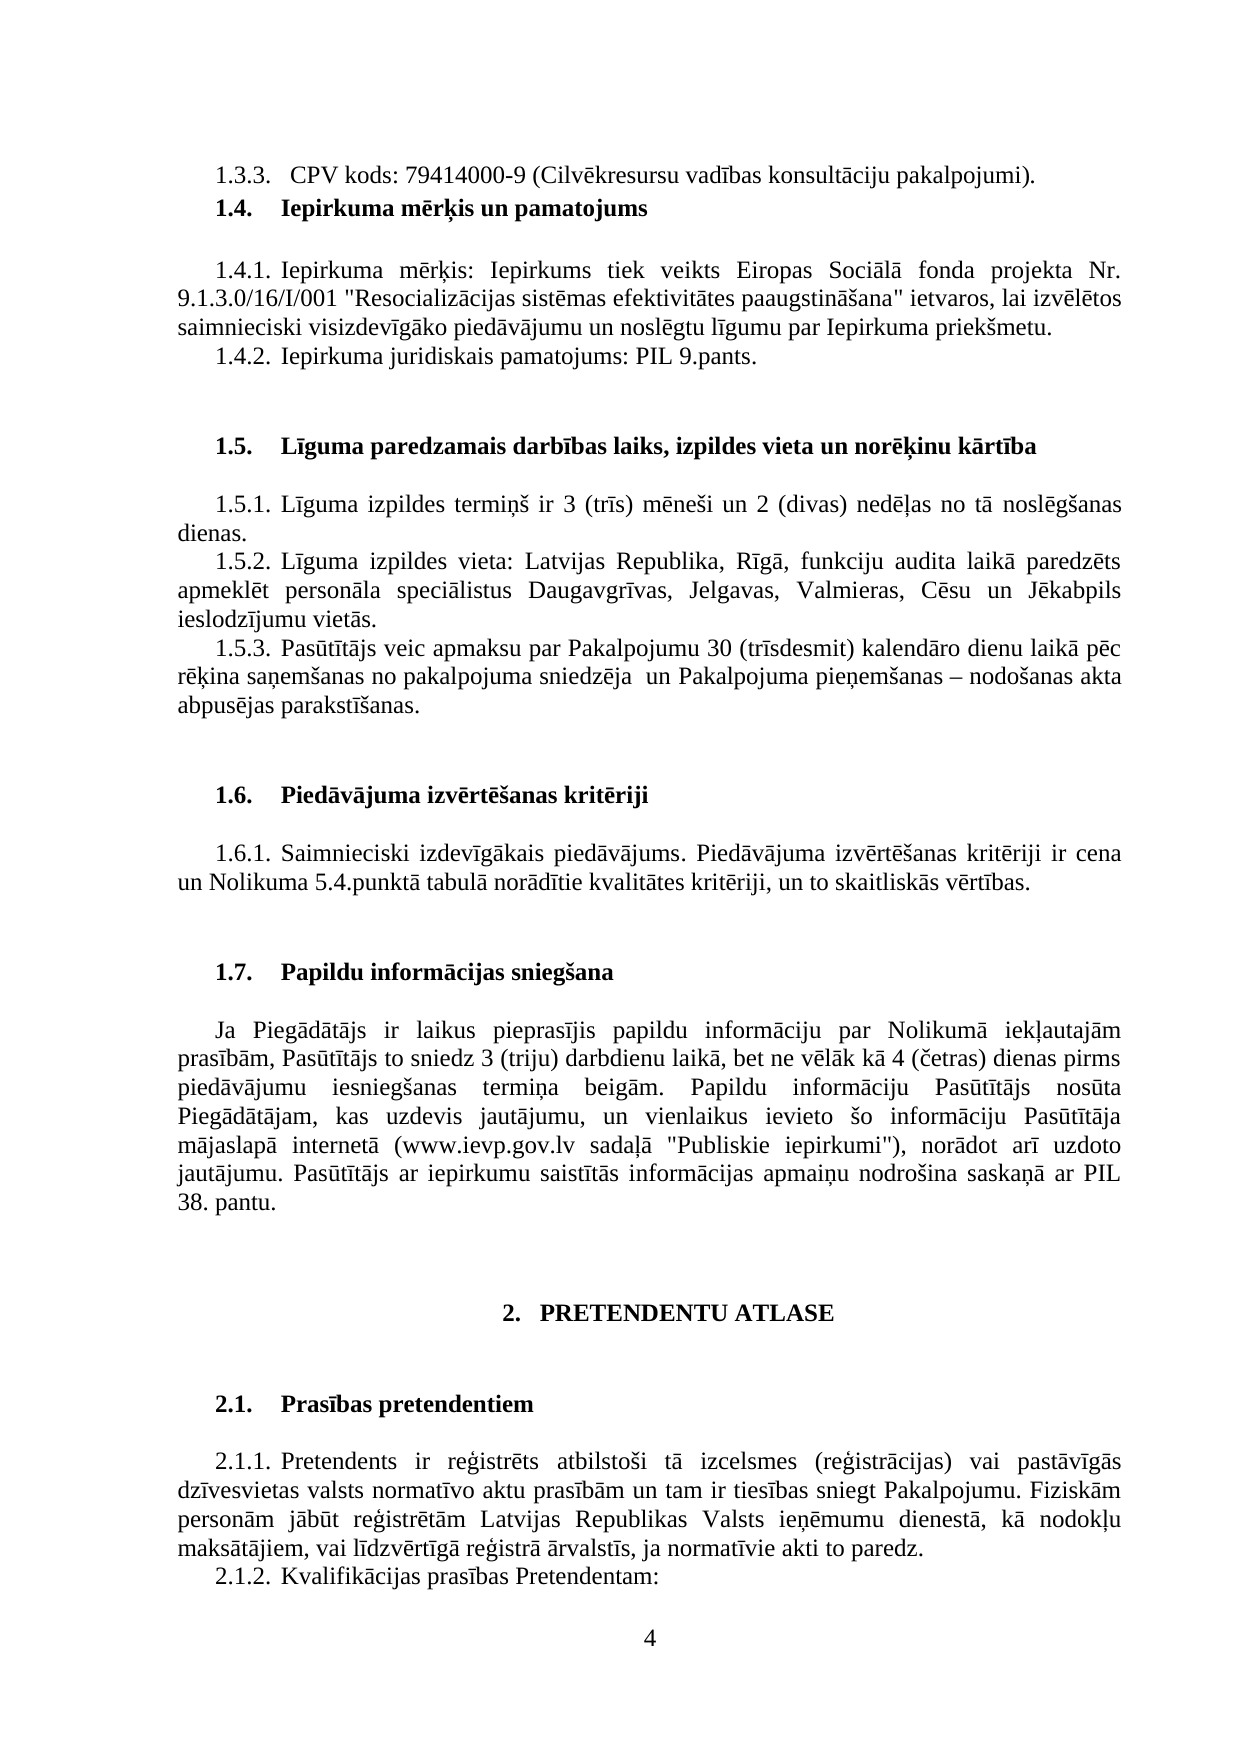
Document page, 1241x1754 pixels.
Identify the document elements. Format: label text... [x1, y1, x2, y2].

subtitle PRETENDENTU ATLASE [215, 1298, 1122, 1327]
subtitle Piedāvājuma izvērtēšanas kritēriji [177, 781, 1122, 809]
list Saimnieciski izdevīgākais piedāvājums. Piedāvājuma izvērtēšanas kritēriji ir cena un Nolikuma 5.4.punktā tabulā norādītie kvalitātes kritēriji, un to skaitliskās vērtības. [177, 838, 1122, 896]
text Ja Piegādātājs ir laikus pieprasījis papildu informāciju par Nolikumā iekļautajām prasībām, Pasūtītājs to sniedz 3 (triju) darbdienu laikā, bet ne vēlāk kā 4 (četras) dienas pirms piedāvājumu iesniegšanas termiņa beigām. Papildu informāciju Pasūtītājs nosūta Piegādātājam, kas uzdevis jautājumu, un vienlaikus ievieto šo informāciju Pasūtītāja mājaslapā internetā (www.ievp.gov.lv sadaļā "Publiskie iepirkumi"), norādot arī uzdoto jautājumu. Pasūtītājs ar iepirkumu saistītās informācijas apmaiņu nodrošina saskaņā ar PIL 38. pantu. [177, 1015, 1122, 1216]
list Pasūtītājs veic apmaksu par Pakalpojumu 30 (trīsdesmit) kalendāro dienu laikā pēc rēķina saņemšanas no pakalpojuma sniedzēja un Pakalpojuma pieņemšanas – nodošanas akta abpusējas parakstīšanas. [177, 633, 1122, 719]
subtitle Papildu informācijas sniegšana [177, 957, 1122, 986]
subtitle Iepirkuma mērķis un pamatojums [177, 193, 1122, 222]
subtitle Līguma paredzamais darbības laiks, izpildes vieta un norēķinu kārtība [177, 431, 1122, 460]
list Iepirkuma mērķis: Iepirkums tiek veikts Eiropas Sociālā fonda projekta Nr. 9.1.3.0/16/I/001 "Resocializācijas sistēmas efektivitātes paaugstināšana" ietvaros, lai izvēlētos saimnieciski visizdevīgāko piedāvājumu un noslēgtu līgumu par Iepirkuma priekšmetu. [177, 255, 1122, 341]
list Pretendents ir reģistrēts atbilstoši tā izcelsmes (reģistrācijas) vai pastāvīgās dzīvesvietas valsts normatīvo aktu prasībām un tam ir tiesības sniegt Pakalpojumu. Fiziskām personām jābūt reģistrētām Latvijas Republikas Valsts ieņēmumu dienestā, kā nodokļu maksātājiem, vai līdzvērtīgā reģistrā ārvalstīs, ja normatīvie akti to paredz. [177, 1446, 1122, 1561]
list Iepirkuma juridiskais pamatojums: PIL 9.pants. [177, 341, 1122, 370]
list Līguma izpildes vieta: Latvijas Republika, Rīgā, funkciju audita laikā paredzēts apmeklēt personāla speciālistus Daugavgrīvas, Jelgavas, Valmieras, Cēsu un Jēkabpils ieslodzījumu vietās. [177, 546, 1122, 633]
list CPV kods: 79414000-9 (Cilvēkresursu vadības konsultāciju pakalpojumi). [215, 160, 1122, 189]
list Kvalifikācijas prasības Pretendentam: [177, 1561, 1122, 1590]
subtitle Prasības pretendentiem [177, 1389, 1122, 1418]
list Līguma izpildes termiņš ir 3 (trīs) mēneši un 2 (divas) nedēļas no tā noslēgšanas dienas. [177, 489, 1122, 546]
